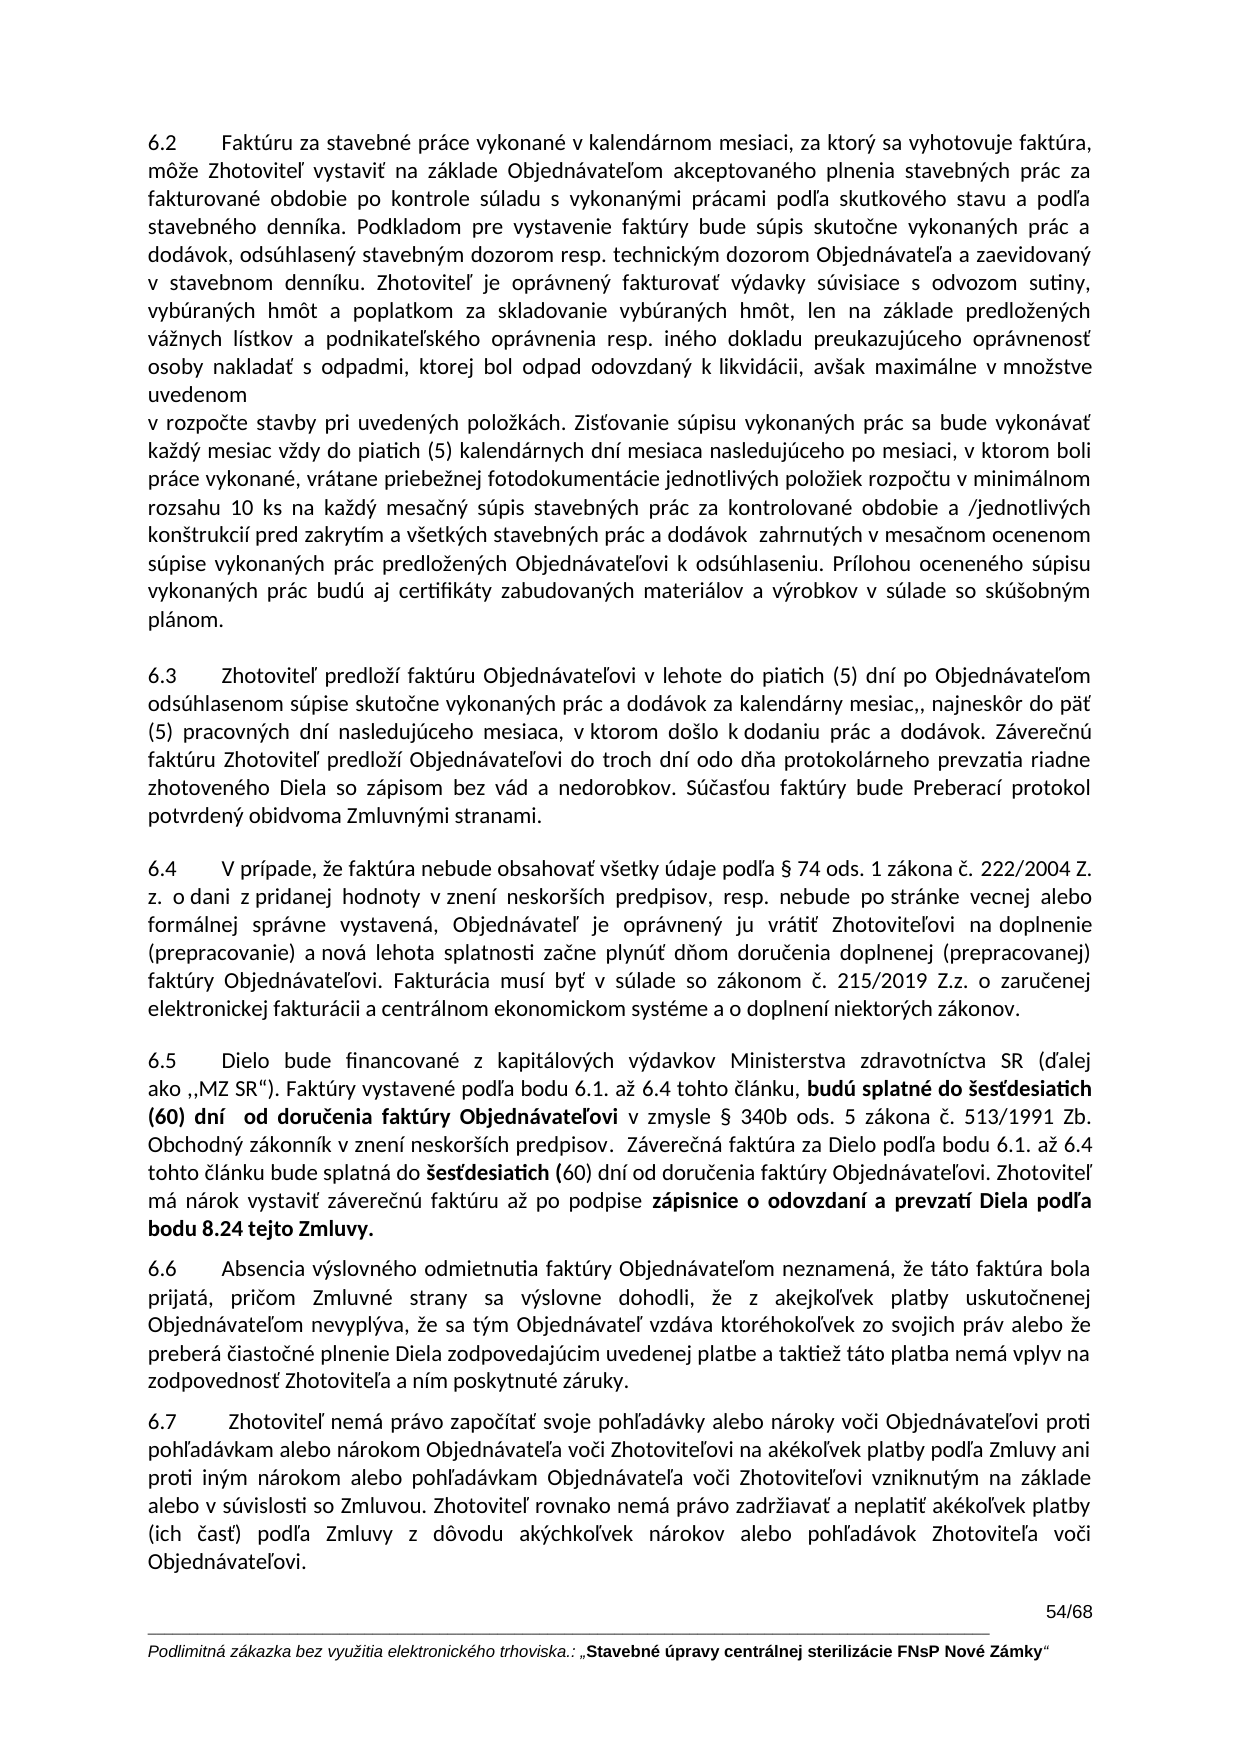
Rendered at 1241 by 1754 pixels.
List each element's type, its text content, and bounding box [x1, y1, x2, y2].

text 6.6 Absencia výslovného odmietnutia faktúry Objednávateľom neznamená, že táto faktúra bola prijatá, pričom Zmluvné strany sa výslovne dohodli, že z akejkoľvek platby uskutočnenej Objednávateľom nevyplýva, že sa tým Objednávateľ vzdáva ktoréhokoľvek zo svojich práv alebo že preberá čiastočné plnenie Diela zodpovedajúcim uvedenej platbe a taktiež táto platba nemá vplyv na zodpovednosť Zhotoviteľa a ním poskytnuté záruky. [148, 1254, 1092, 1395]
text 6.5 Dielo bude financované z kapitálových výdavkov Ministerstva zdravotníctva SR (ďalej ako ,,MZ SR“). Faktúry vystavené podľa bodu 6.1. až 6.4 tohto článku, budú splatné do šesťdesiatich (60) dní od doručenia faktúry Objednávateľovi v zmysle § 340b ods. 5 zákona č. 513/1991 Zb. Obchodný zákonník v znení neskorších predpisov. Záverečná faktúra za Dielo podľa bodu 6.1. až 6.4 tohto článku bude splatná do šesťdesiatich (60) dní od doručenia faktúry Objednávateľovi. Zhotoviteľ má nárok vystaviť záverečnú faktúru až po podpise zápisnice o odovzdaní a prevzatí Diela podľa bodu 8.24 tejto Zmluvy. [148, 1046, 1092, 1242]
text 6.3 Zhotoviteľ predloží faktúru Objednávateľovi v lehote do piatich (5) dní po Objednávateľom odsúhlasenom súpise skutočne vykonaných prác a dodávok za kalendárny mesiac,, najneskôr do päť (5) pracovných dní nasledujúceho mesiaca, v ktorom došlo k dodaniu prác a dodávok. Záverečnú faktúru Zhotoviteľ predloží Objednávateľovi do troch dní odo dňa protokolárneho prevzatia riadne zhotoveného Diela so zápisom bez vád a nedorobkov. Súčasťou faktúry bude Preberací protokol potvrdený obidvoma Zmluvnými stranami. [148, 661, 1092, 829]
text 6.7 Zhotoviteľ nemá právo započítať svoje pohľadávky alebo nároky voči Objednávateľovi proti pohľadávkam alebo nárokom Objednávateľa voči Zhotoviteľovi na akékoľvek platby podľa Zmluvy ani proti iným nárokom alebo pohľadávkam Objednávateľa voči Zhotoviteľovi vzniknutým na základe alebo v súvislosti so Zmluvou. Zhotoviteľ rovnako nemá právo zadržiavať a neplatiť akékoľvek platby (ich časť) podľa Zmluvy z dôvodu akýchkoľvek nárokov alebo pohľadávok Zhotoviteľa voči Objednávateľovi. [148, 1407, 1092, 1575]
text 6.2 Faktúru za stavebné práce vykonané v kalendárnom mesiaci, za ktorý sa vyhotovuje faktúra, môže Zhotoviteľ vystaviť na základe Objednávateľom akceptovaného plnenia stavebných prác za fakturované obdobie po kontrole súladu s vykonanými prácami podľa skutkového stavu a podľa stavebného denníka. Podkladom pre vystavenie faktúry bude súpis skutočne vykonaných prác a dodávok, odsúhlasený stavebným dozorom resp. technickým dozorom Objednávateľa a zaevidovaný v stavebnom denníku. Zhotoviteľ je oprávnený fakturovať výdavky súvisiace s odvozom sutiny, vybúraných hmôt a poplatkom za skladovanie vybúraných hmôt, len na základe predložených vážnych lístkov a podnikateľského oprávnenia resp. iného dokladu preukazujúceho oprávnenosť osoby nakladať s odpadmi, ktorej bol odpad odovzdaný k likvidácii, avšak maximálne v množstve uvedenom v rozpočte stavby pri uvedených položkách. Zisťovanie súpisu vykonaných prác sa bude vykonávať každý mesiac vždy do piatich (5) kalendárnych dní mesiaca nasledujúceho po mesiaci, v ktorom boli práce vykonané, vrátane priebežnej fotodokumentácie jednotlivých položiek rozpočtu v minimálnom rozsahu 10 ks na každý mesačný súpis stavebných prác za kontrolované obdobie a /jednotlivých konštrukcií pred zakrytím a všetkých stavebných prác a dodávok zahrnutých v mesačnom ocenenom súpise vykonaných prác predložených Objednávateľovi k odsúhlaseniu. Prílohou oceneného súpisu vykonaných prác budú aj certifikáty zabudovaných materiálov a výrobkov v súlade so skúšobným plánom. [148, 128, 1092, 633]
text 6.4 V prípade, že faktúra nebude obsahovať všetky údaje podľa § 74 ods. 1 zákona č. 222/2004 Z. z. o dani z pridanej hodnoty v znení neskorších predpisov, resp. nebude po stránke vecnej alebo formálnej správne vystavená, Objednávateľ je oprávnený ju vrátiť Zhotoviteľovi na doplnenie (prepracovanie) a nová lehota splatnosti začne plynúť dňom doručenia doplnenej (prepracovanej) faktúry Objednávateľovi. Fakturácia musí byť v súlade so zákonom č. 215/2019 Z.z. o zaručenej elektronickej fakturácii a centrálnom ekonomickom systéme a o doplnení niektorých zákonov. [148, 854, 1092, 1022]
